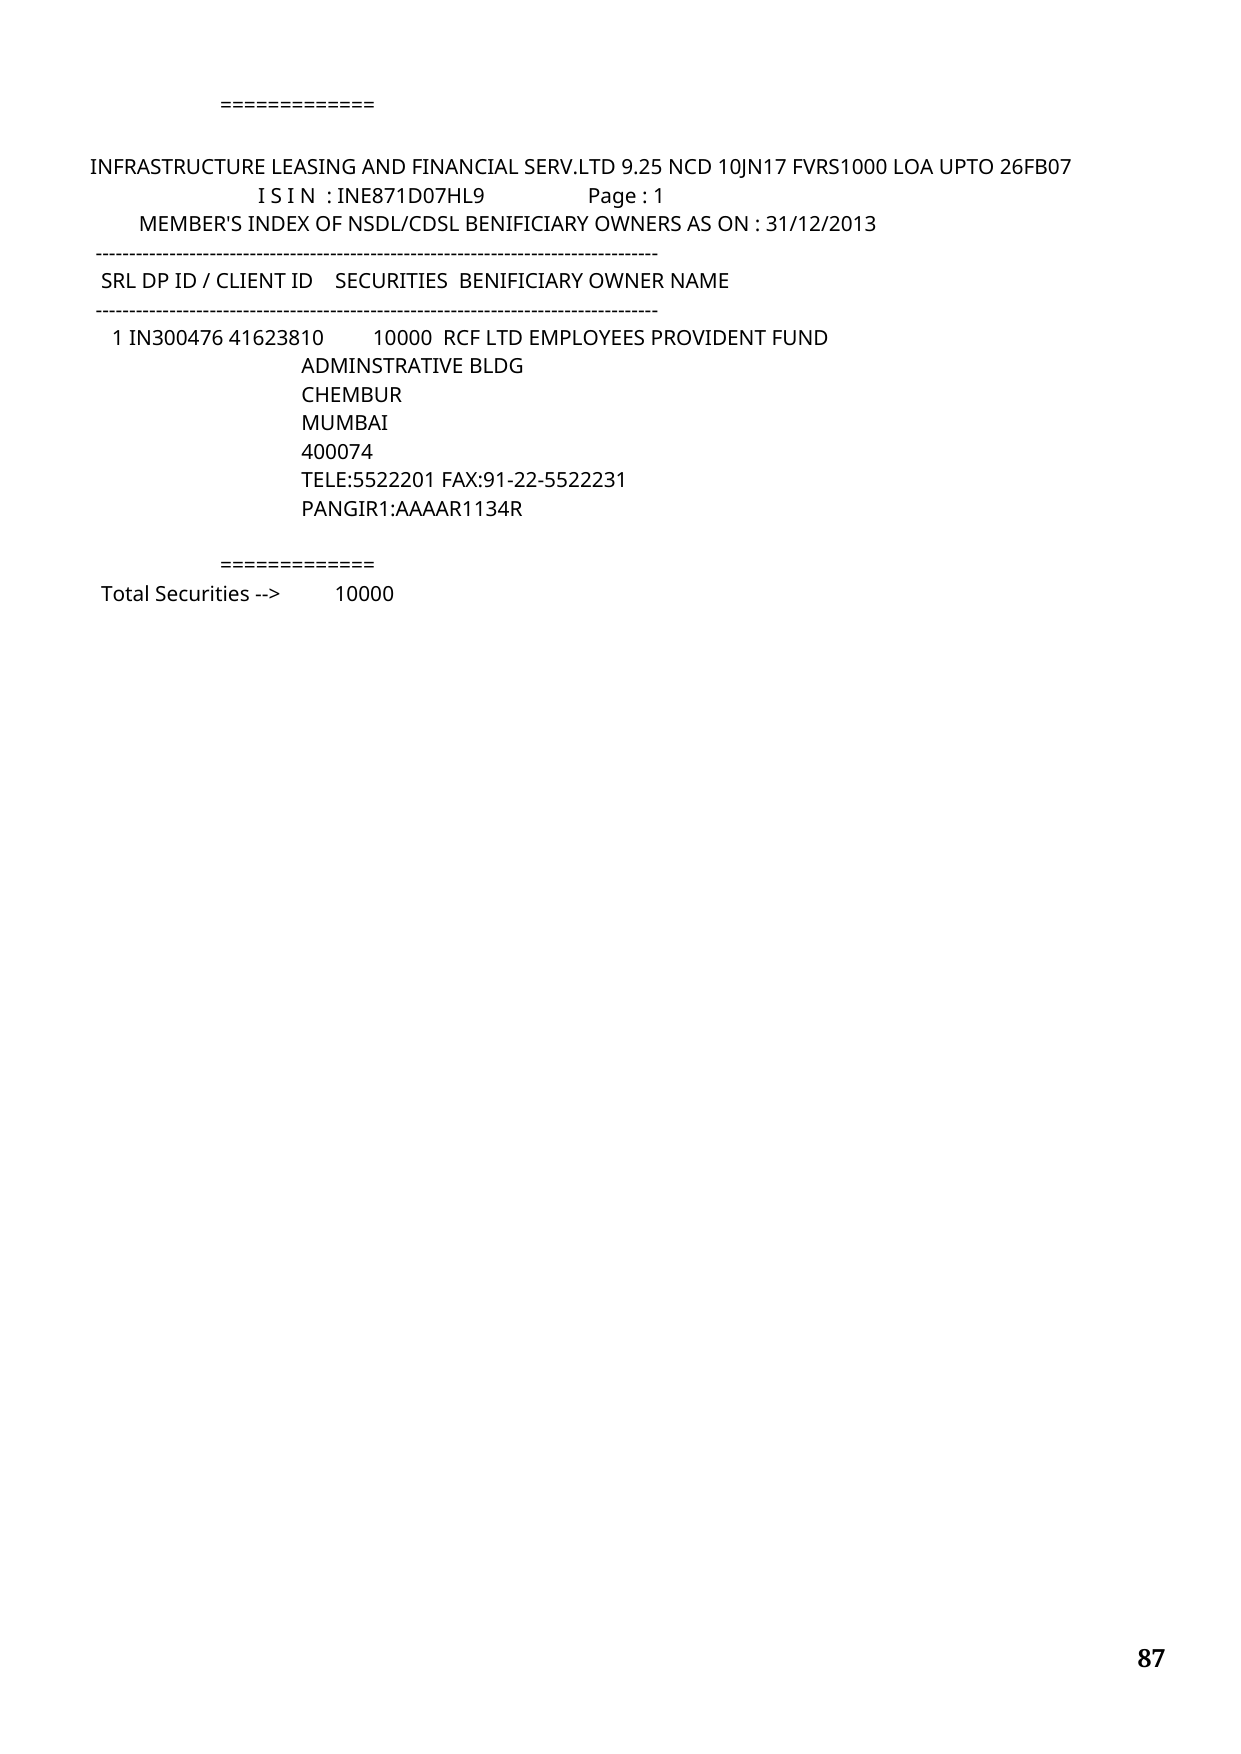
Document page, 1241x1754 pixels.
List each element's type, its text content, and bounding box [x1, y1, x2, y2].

text 1 IN300476 41623810 10000 RCF LTD EMPLOYEES PROVIDENT FUND [90, 323, 1165, 352]
text ============= [90, 90, 1165, 152]
text ============= [90, 551, 1165, 579]
text Total Securities --> 10000 [90, 579, 1165, 607]
text SRL DP ID / CLIENT ID SECURITIES BENIFICIARY OWNER NAME [90, 266, 1165, 295]
text CHEMBUR [90, 380, 1165, 408]
text MUMBAI [90, 408, 1165, 437]
text I S I N : INE871D07HL9 Page : 1 [90, 181, 1165, 209]
text 400074 [90, 437, 1165, 465]
text MEMBER'S INDEX OF NSDL/CDSL BENIFICIARY OWNERS AS ON : 31/12/2013 [90, 209, 1165, 238]
text INFRASTRUCTURE LEASING AND FINANCIAL SERV.LTD 9.25 NCD 10JN17 FVRS1000 LOA UPTO 26FB07 [90, 152, 1165, 181]
text ------------------------------------------------------------------------------------ [90, 295, 1165, 323]
text TELE:5522201 FAX:91-22-5522231 [90, 465, 1165, 494]
text PANGIR1:AAAAR1134R [90, 494, 1165, 522]
text ADMINSTRATIVE BLDG [90, 352, 1165, 380]
text ------------------------------------------------------------------------------------ [90, 238, 1165, 266]
